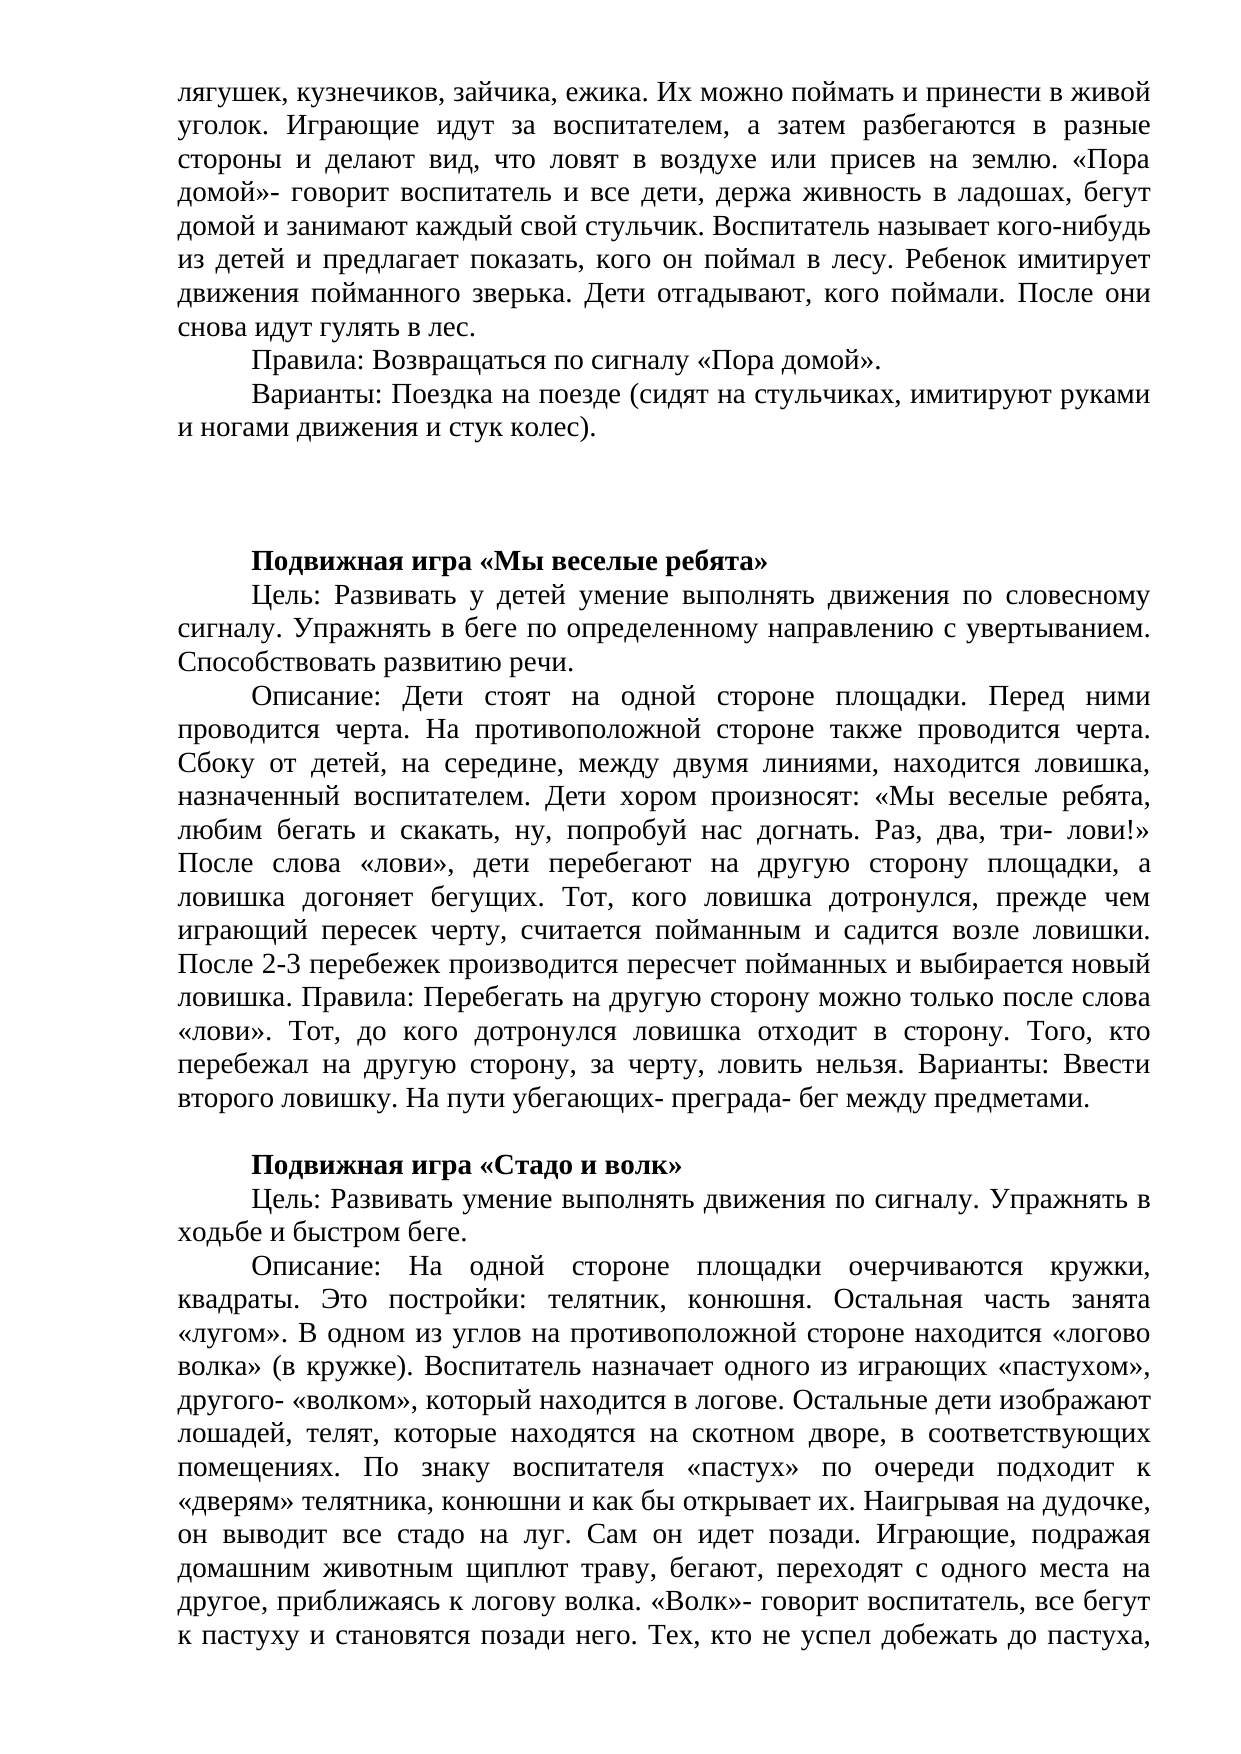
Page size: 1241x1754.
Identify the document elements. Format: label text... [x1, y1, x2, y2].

text Правила: Возвращаться по сигналу «Пора домой». [177, 342, 1152, 376]
text Подвижная игра «Мы веселые ребята» [177, 543, 1152, 577]
text Варианты: Поездка на поезде (сидят на стульчиках, имитируют руками и ногами движения и стук колес). [177, 376, 1152, 443]
text Цель: Развивать умение выполнять движения по сигналу. Упражнять в ходьбе и быстром беге. [177, 1181, 1152, 1248]
text Подвижная игра «Стадо и волк» [177, 1147, 1152, 1181]
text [177, 1248, 1152, 1650]
text Цель: Развивать у детей умение выполнять движения по словесному сигналу. Упражнять в беге по определенному направлению с увертыванием. Способствовать развитию речи. [177, 577, 1152, 678]
text Описание: Дети стоят на одной стороне площадки. Перед ними проводится черта. На противоположной стороне также проводится черта. Сбоку от детей, на середине, между двумя линиями, находится ловишка, назначенный воспитателем. Дети хором произносят: «Мы веселые ребята, любим бегать и скакать, ну, попробуй нас догнать. Раз, два, три- лови!» После слова «лови», дети перебегают на другую сторону площадки, а ловишка догоняет бегущих. Тот, кого ловишка дотронулся, прежде чем играющий пересек черту, считается пойманным и садится возле ловишки. После 2-3 перебежек производится пересчет пойманных и выбирается новый ловишка. Правила: Перебегать на другую сторону можно только после слова «лови». Тот, до кого дотронулся ловишка отходит в сторону. Того, кто перебежал на другую сторону, за черту, ловить нельзя. Варианты: Ввести второго ловишку. На пути убегающих- преграда- бег между предметами. [177, 678, 1152, 1114]
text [177, 74, 1152, 342]
